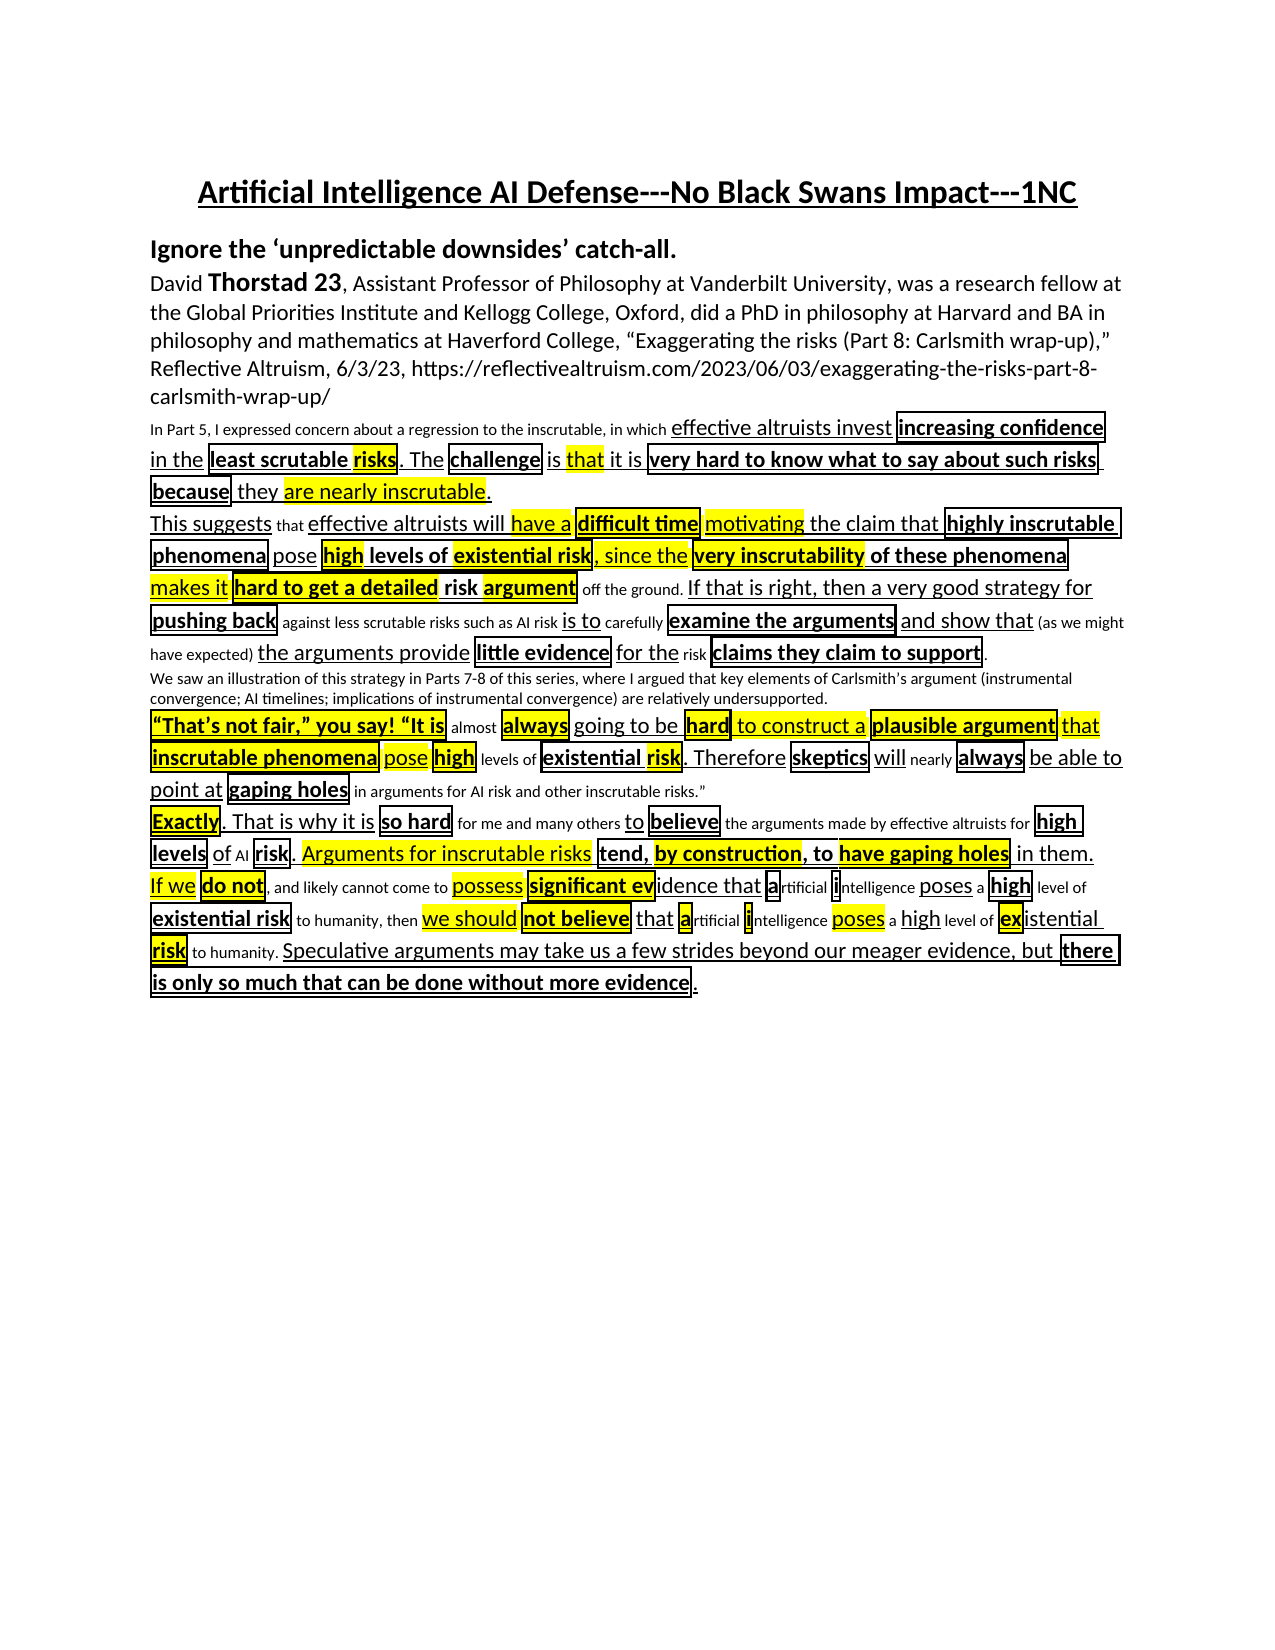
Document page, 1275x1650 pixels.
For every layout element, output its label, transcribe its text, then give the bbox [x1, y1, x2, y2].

text We saw an illustration of this strategy in Parts 7-8 of this series, where I argued that key elements of Carlsmith’s argument (instrumental convergence; AI timelines; implications of instrumental convergence) are relatively undersupported. [150, 668, 1125, 709]
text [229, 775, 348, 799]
text Exactly. That is why it is so hard for me and many others to believe the arguments made by effective altruists for high levels of AI risk. Arguments for inscrutable risks tend, by construction, to have gaping holes in them. [208, 805, 648, 869]
text Exactly. That is why it is so hard for me and many others to believe the arguments made by effective altruists for high levels of AI risk. Arguments for inscrutable risks tend, by construction, to have gaping holes in them. [649, 805, 1125, 869]
text If we do not, and likely cannot come to possess significant evidence that artificial intelligence poses a high level of existential risk to humanity, then we should not believe that artificial intelligence poses a high level of existential risk to humanity. Speculative arguments may take us a few strides beyond our meager evidence, but there is only so much that can be done without more evidence. [188, 869, 1125, 998]
subtitle Artificial Intelligence AI Defense---No Black Swans Impact---1NC [150, 171, 1125, 212]
text This suggests that effective altruists will have a difficult time motivating the claim that highly inscrutable phenomena pose high levels of existential risk, since the very inscrutability of these phenomena makes it hard to get a detailed risk argument off the ground. If that is right, then a very good strategy for pushing back against less scrutable risks such as AI risk is to carefully examine the arguments and show that (as we might have expected) the arguments provide little evidence for the risk claims they claim to support. [150, 507, 1125, 668]
text David Thorstad 23, Assistant Professor of Philosophy at Vanderbilt University, was a research fellow at the Global Priorities Institute and Kellogg College, Oxford, did a PhD in philosophy at Harvard and BA in philosophy and mathematics at Haverford College, “Exaggerating the risks (Part 8: Carlsmith wrap-up),” Reflective Altruism, 6/3/23, https://reflectivealtruism.com/2023/06/03/exaggerating-the-risks-part-8-carlsmith-wrap-up/ [150, 265, 1125, 411]
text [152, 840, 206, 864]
subtitle Ignore the ‘unpredictable downsides’ catch-all. [150, 232, 1125, 265]
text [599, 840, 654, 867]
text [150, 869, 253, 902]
text “That’s not fair,” you say! “It is almost always going to be hard to construct a plausible argument that inscrutable phenomena pose high levels of existential risk. Therefore skeptics will nearly always be able to point at gaping holes in arguments for AI risk and other inscrutable risks.” [350, 709, 1125, 805]
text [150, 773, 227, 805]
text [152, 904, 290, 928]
text In Part 5, I expressed concern about a regression to the inscrutable, in which effective altruists invest increasing confidence in the least scrutable risks. The challenge is that it is very hard to know what to say about such risks because they are nearly inscrutable. [150, 411, 1125, 507]
